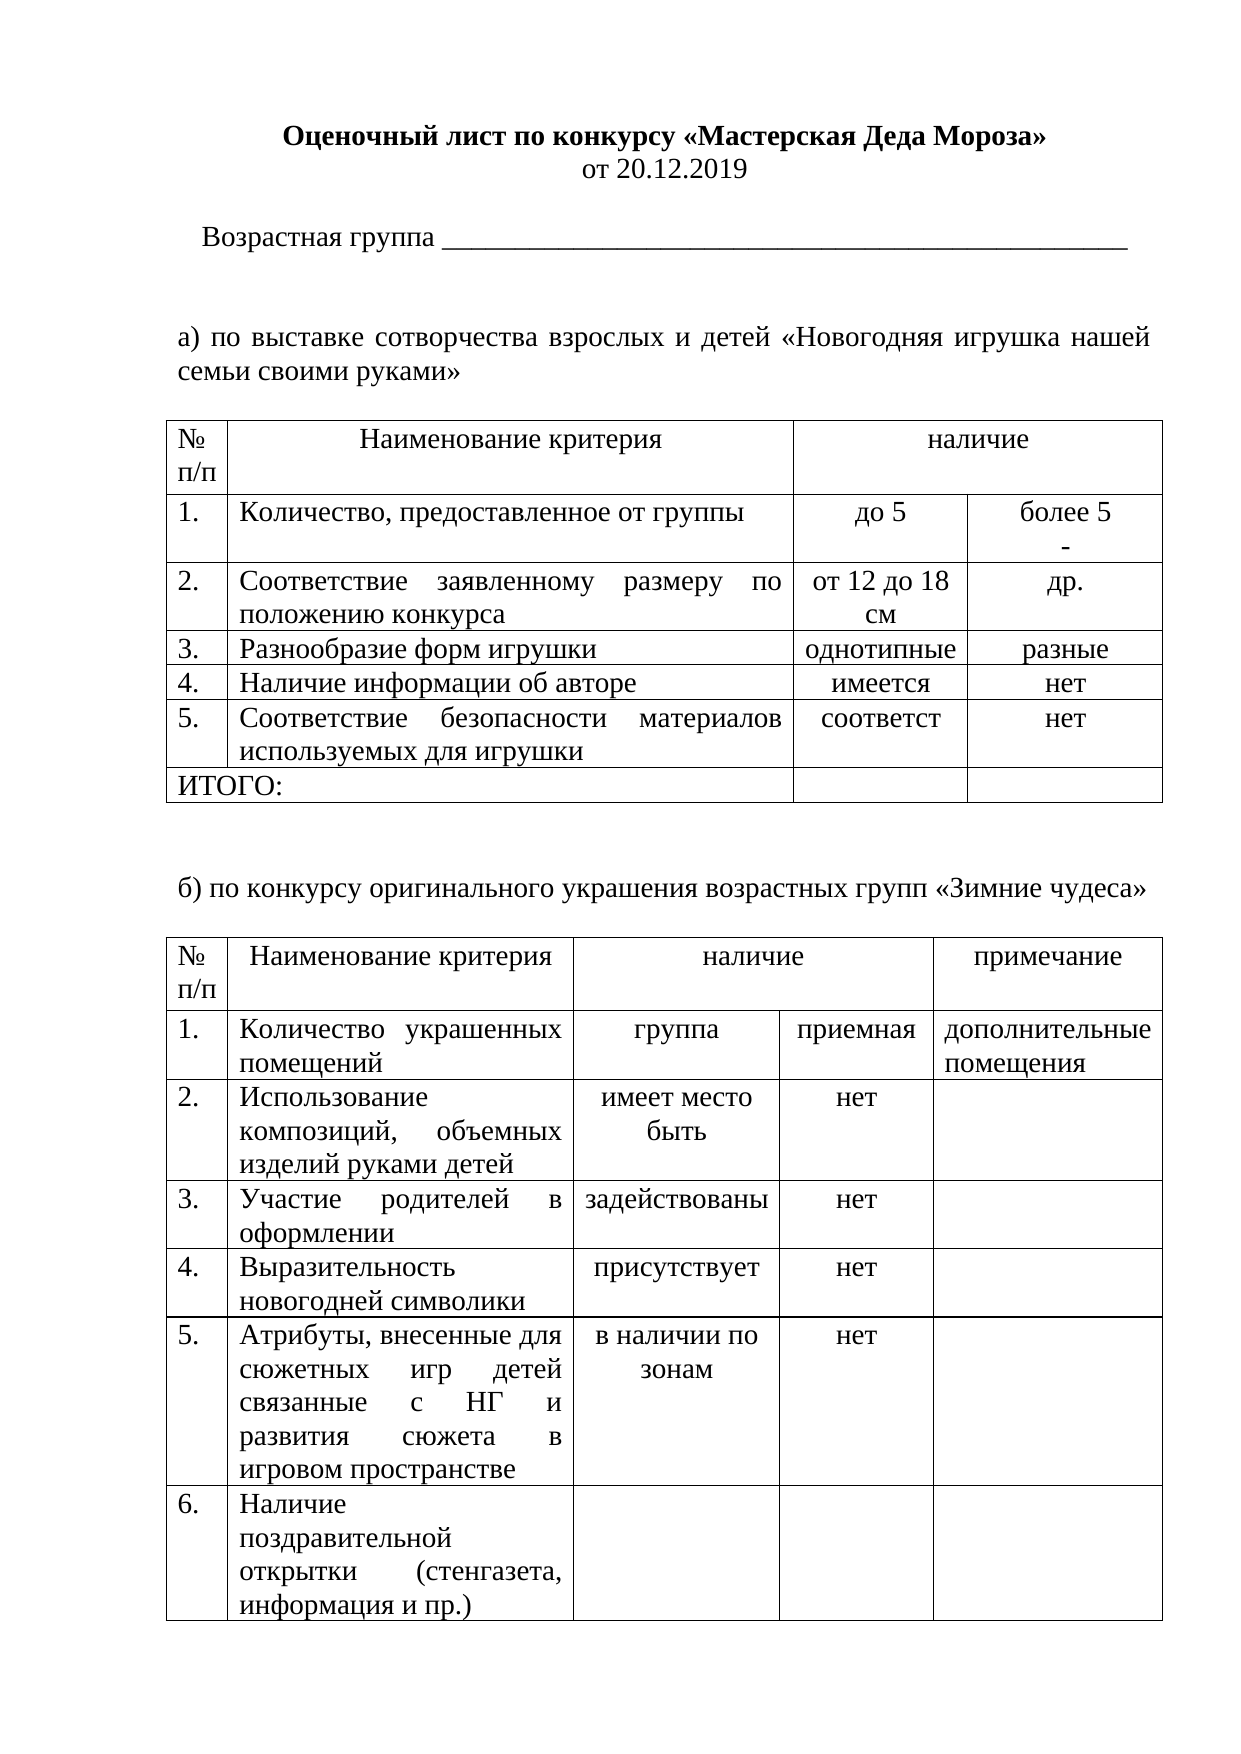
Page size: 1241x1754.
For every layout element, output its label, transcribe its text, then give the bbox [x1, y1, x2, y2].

table_cell нет [780, 1249, 933, 1316]
table_cell Соответствие заявленному размеру по положению конкурса [228, 563, 793, 630]
table_cell [574, 1486, 779, 1620]
table_cell 5. [167, 1318, 227, 1485]
table_cell однотипные [794, 631, 967, 664]
table_cell задействованы [574, 1181, 779, 1248]
table_cell др. [968, 563, 1162, 630]
table_cell [934, 1486, 1162, 1620]
table_cell дополнительные помещения [934, 1011, 1162, 1078]
table_cell 3. [167, 1181, 227, 1248]
table_cell [934, 1318, 1162, 1485]
text а) по выставке сотворчества взрослых и детей «Новогодняя игрушка нашей семьи своими руками» [177, 319, 1152, 386]
table_cell присутствует [574, 1249, 779, 1316]
table_cell Разнообразие форм игрушки [228, 631, 793, 664]
text от 20.12.2019 [177, 152, 1152, 185]
table_cell Участие родителей в оформлении [228, 1181, 573, 1248]
table_cell до 5 [794, 495, 967, 562]
table_header № п/п [167, 421, 227, 493]
table_cell [968, 768, 1162, 802]
table_cell нет [968, 700, 1162, 767]
table_cell 2. [167, 563, 227, 630]
table_cell ИТОГО: [167, 768, 793, 802]
table_cell имеет место быть [574, 1080, 779, 1180]
table_cell [794, 768, 967, 802]
table_header Наименование критерия [228, 421, 793, 493]
table_cell нет [780, 1181, 933, 1248]
table_cell группа [574, 1011, 779, 1078]
table_header наличие [574, 938, 933, 1010]
table_cell нет [780, 1080, 933, 1180]
table_cell нет [780, 1318, 933, 1485]
table_cell Наличие информации об авторе [228, 665, 793, 699]
text Возрастная группа _______________________________________________ [177, 219, 1152, 252]
table_cell Выразительность новогодней символики [228, 1249, 573, 1316]
table_cell нет [968, 665, 1162, 699]
table_cell 1. [167, 1011, 227, 1078]
table_cell в наличии по зонам [574, 1318, 779, 1485]
table_cell Количество, предоставленное от группы [228, 495, 793, 562]
table_cell 2. [167, 1080, 227, 1180]
table_cell более 5 - [968, 495, 1162, 562]
table_header наличие [794, 421, 1162, 493]
table_cell разные [968, 631, 1162, 664]
table_cell 1. [167, 495, 227, 562]
table_cell Соответствие безопасности материалов используемых для игрушки [228, 700, 793, 767]
table_cell 6. [167, 1486, 227, 1620]
table_cell имеется [794, 665, 967, 699]
table_cell 3. [167, 631, 227, 664]
table_cell Использование композиций, объемных изделий руками детей [228, 1080, 573, 1180]
table_cell соответст [794, 700, 967, 767]
table_cell 4. [167, 1249, 227, 1316]
table_header № п/п [167, 938, 227, 1010]
table_header примечание [934, 938, 1162, 1010]
table_cell приемная [780, 1011, 933, 1078]
table_cell Атрибуты, внесенные для сюжетных игр детей связанные с НГ и развития сюжета в игровом пространстве [228, 1318, 573, 1485]
table_cell [934, 1080, 1162, 1180]
table_cell 5. [167, 700, 227, 767]
table_cell Наличие поздравительной открытки (стенгазета, информация и пр.) [228, 1486, 573, 1620]
table_header Наименование критерия [228, 938, 573, 1010]
table_cell [934, 1181, 1162, 1248]
table_cell [934, 1249, 1162, 1316]
table_cell 4. [167, 665, 227, 699]
table_cell Количество украшенных помещений [228, 1011, 573, 1078]
text Оценочный лист по конкурсу «Мастерская Деда Мороза» [177, 118, 1152, 152]
text б) по конкурсу оригинального украшения возрастных групп «Зимние чудеса» [177, 870, 1152, 903]
table_cell [780, 1486, 933, 1620]
table_cell от 12 до 18 см [794, 563, 967, 630]
